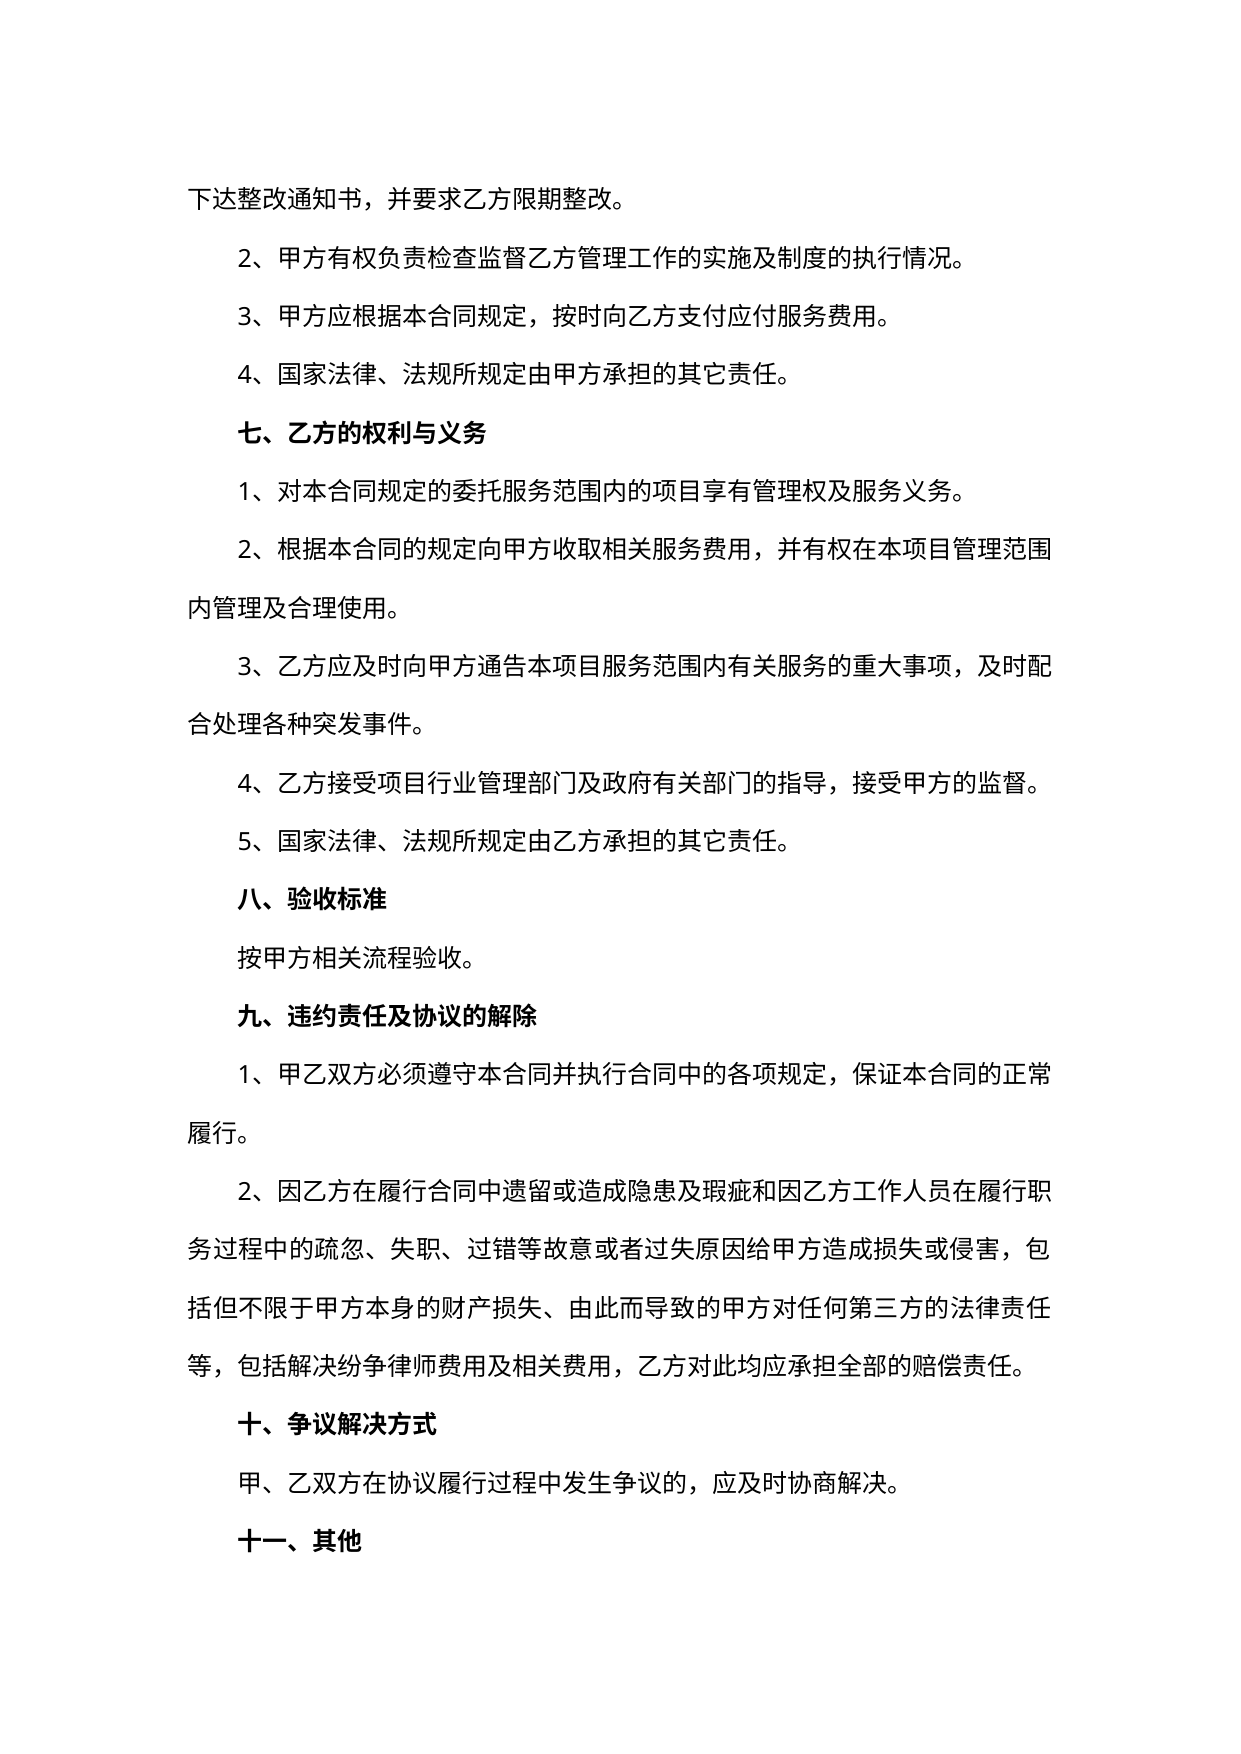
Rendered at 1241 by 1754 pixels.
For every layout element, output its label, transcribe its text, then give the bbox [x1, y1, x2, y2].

text 4、国家法律、法规所规定由甲方承担的其它责任。 [187, 337, 1053, 395]
text 2、因乙方在履行合同中遗留或造成隐患及瑕疵和因乙方工作人员在履行职务过程中的疏忽、失职、过错等故意或者过失原因给甲方造成损失或侵害，包括但不限于甲方本身的财产损失、由此而导致的甲方对任何第三方的法律责任等，包括解决纷争律师费用及相关费用，乙方对此均应承担全部的赔偿责任。 [187, 1154, 1053, 1387]
text 5、国家法律、法规所规定由乙方承担的其它责任。 [187, 804, 1053, 862]
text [187, 162, 1053, 220]
text 十一、其他 [187, 1504, 1053, 1562]
text 2、甲方有权负责检查监督乙方管理工作的实施及制度的执行情况。 [187, 220, 1053, 279]
text 八、验收标准 [187, 862, 1053, 920]
text 按甲方相关流程验收。 [187, 920, 1053, 979]
text 3、甲方应根据本合同规定，按时向乙方支付应付服务费用。 [187, 279, 1053, 337]
text 3、乙方应及时向甲方通告本项目服务范围内有关服务的重大事项，及时配合处理各种突发事件。 [187, 629, 1053, 745]
text 1、对本合同规定的委托服务范围内的项目享有管理权及服务义务。 [187, 454, 1053, 512]
text 十、争议解决方式 [187, 1387, 1053, 1445]
text 九、违约责任及协议的解除 [187, 979, 1053, 1037]
text 甲、乙双方在协议履行过程中发生争议的，应及时协商解决。 [187, 1445, 1053, 1504]
text 2、根据本合同的规定向甲方收取相关服务费用，并有权在本项目管理范围内管理及合理使用。 [187, 512, 1053, 629]
text 七、乙方的权利与义务 [187, 395, 1053, 454]
text 4、乙方接受项目行业管理部门及政府有关部门的指导，接受甲方的监督。 [187, 745, 1053, 804]
text 1、甲乙双方必须遵守本合同并执行合同中的各项规定，保证本合同的正常履行。 [187, 1037, 1053, 1154]
